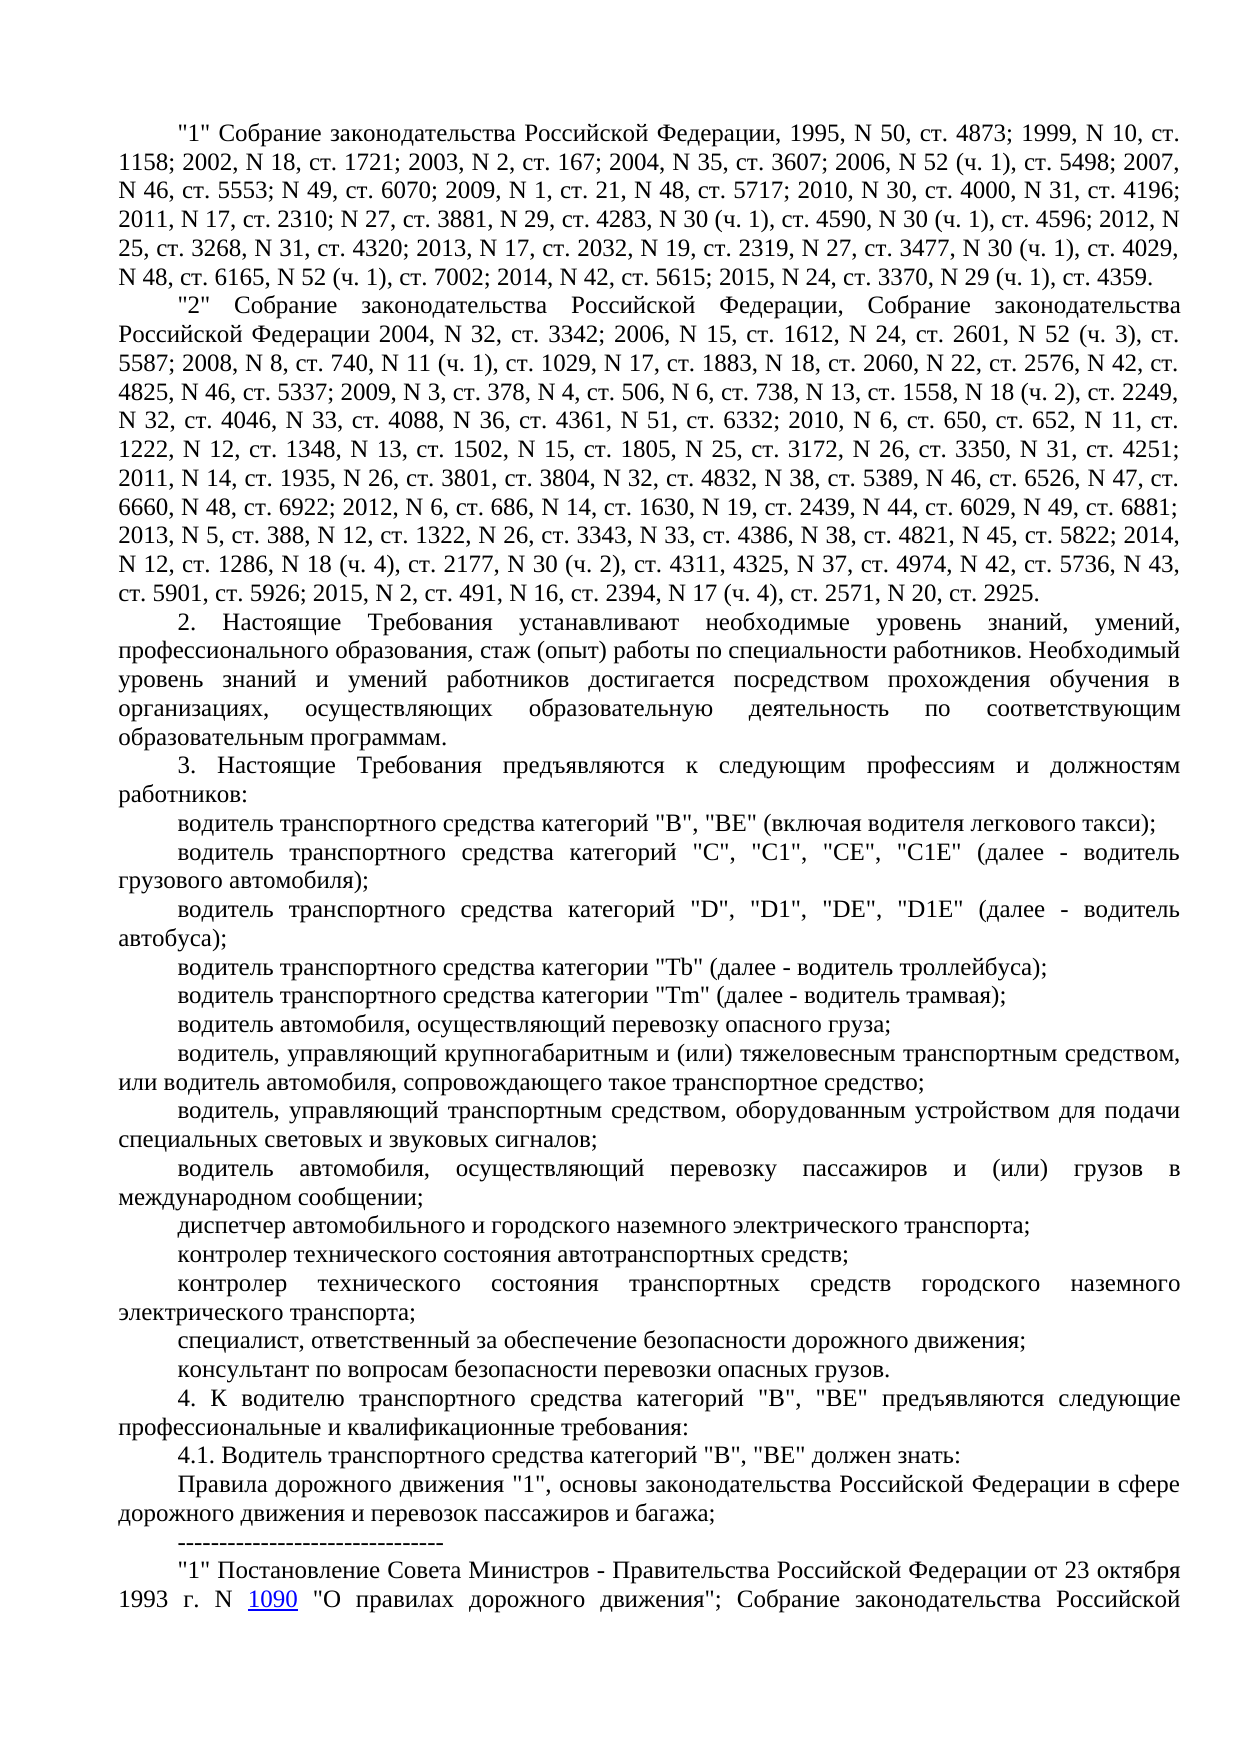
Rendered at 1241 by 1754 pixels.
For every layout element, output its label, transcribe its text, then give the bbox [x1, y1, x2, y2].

text водитель автомобиля, осуществляющий перевозку опасного груза; [118, 1009, 1181, 1038]
text специалист, ответственный за обеспечение безопасности дорожного движения; [118, 1326, 1181, 1354]
text 4.1. Водитель транспортного средства категорий "B", "BE" должен знать: [118, 1441, 1181, 1469]
text Правила дорожного движения "1", основы законодательства Российской Федерации в сфере дорожного движения и перевозок пассажиров и багажа; [118, 1469, 1181, 1527]
text 3. Настоящие Требования предъявляются к следующим профессиям и должностям работников: [118, 751, 1181, 808]
text водитель транспортного средства категории "Tm" (далее - водитель трамвая); [118, 981, 1181, 1009]
text -------------------------------- [118, 1527, 1181, 1556]
text контролер технического состояния транспортных средств городского наземного электрического транспорта; [118, 1268, 1181, 1326]
text водитель, управляющий крупногабаритным и (или) тяжеловесным транспортным средством, или водитель автомобиля, сопровождающего такое транспортное средство; [118, 1038, 1181, 1096]
text 4. К водителю транспортного средства категорий "B", "BE" предъявляются следующие профессиональные и квалификационные требования: [118, 1383, 1181, 1441]
text 2. Настоящие Требования устанавливают необходимые уровень знаний, умений, профессионального образования, стаж (опыт) работы по специальности работников. Необходимый уровень знаний и умений работников достигается посредством прохождения обучения в организациях, осуществляющих образовательную деятельность по соответствующим образовательным программам. [118, 607, 1181, 751]
text "1" Собрание законодательства Российской Федерации, 1995, N 50, ст. 4873; 1999, N 10, ст. 1158; 2002, N 18, ст. 1721; 2003, N 2, ст. 167; 2004, N 35, ст. 3607; 2006, N 52 (ч. 1), ст. 5498; 2007, N 46, ст. 5553; N 49, ст. 6070; 2009, N 1, ст. 21, N 48, ст. 5717; 2010, N 30, ст. 4000, N 31, ст. 4196; 2011, N 17, ст. 2310; N 27, ст. 3881, N 29, ст. 4283, N 30 (ч. 1), ст. 4590, N 30 (ч. 1), ст. 4596; 2012, N 25, ст. 3268, N 31, ст. 4320; 2013, N 17, ст. 2032, N 19, ст. 2319, N 27, ст. 3477, N 30 (ч. 1), ст. 4029, N 48, ст. 6165, N 52 (ч. 1), ст. 7002; 2014, N 42, ст. 5615; 2015, N 24, ст. 3370, N 29 (ч. 1), ст. 4359. [118, 118, 1181, 291]
text "2" Собрание законодательства Российской Федерации, Собрание законодательства Российской Федерации 2004, N 32, ст. 3342; 2006, N 15, ст. 1612, N 24, ст. 2601, N 52 (ч. 3), ст. 5587; 2008, N 8, ст. 740, N 11 (ч. 1), ст. 1029, N 17, ст. 1883, N 18, ст. 2060, N 22, ст. 2576, N 42, ст. 4825, N 46, ст. 5337; 2009, N 3, ст. 378, N 4, ст. 506, N 6, ст. 738, N 13, ст. 1558, N 18 (ч. 2), ст. 2249, N 32, ст. 4046, N 33, ст. 4088, N 36, ст. 4361, N 51, ст. 6332; 2010, N 6, ст. 650, ст. 652, N 11, ст. 1222, N 12, ст. 1348, N 13, ст. 1502, N 15, ст. 1805, N 25, ст. 3172, N 26, ст. 3350, N 31, ст. 4251; 2011, N 14, ст. 1935, N 26, ст. 3801, ст. 3804, N 32, ст. 4832, N 38, ст. 5389, N 46, ст. 6526, N 47, ст. 6660, N 48, ст. 6922; 2012, N 6, ст. 686, N 14, ст. 1630, N 19, ст. 2439, N 44, ст. 6029, N 49, ст. 6881; 2013, N 5, ст. 388, N 12, ст. 1322, N 26, ст. 3343, N 33, ст. 4386, N 38, ст. 4821, N 45, ст. 5822; 2014, N 12, ст. 1286, N 18 (ч. 4), ст. 2177, N 30 (ч. 2), ст. 4311, 4325, N 37, ст. 4974, N 42, ст. 5736, N 43, ст. 5901, ст. 5926; 2015, N 2, ст. 491, N 16, ст. 2394, N 17 (ч. 4), ст. 2571, N 20, ст. 2925. [118, 291, 1181, 607]
text водитель автомобиля, осуществляющий перевозку пассажиров и (или) грузов в международном сообщении; [118, 1153, 1181, 1211]
text водитель транспортного средства категорий "C", "C1", "CE", "C1E" (далее - водитель грузового автомобиля); [118, 837, 1181, 894]
text водитель транспортного средства категорий "B", "BE" (включая водителя легкового такси); [118, 808, 1181, 837]
text водитель, управляющий транспортным средством, оборудованным устройством для подачи специальных световых и звуковых сигналов; [118, 1096, 1181, 1153]
text водитель транспортного средства категории "Tb" (далее - водитель троллейбуса); [118, 952, 1181, 981]
text водитель транспортного средства категорий "D", "D1", "DE", "D1E" (далее - водитель автобуса); [118, 894, 1181, 952]
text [118, 1556, 1181, 1613]
text контролер технического состояния автотранспортных средств; [118, 1239, 1181, 1268]
text консультант по вопросам безопасности перевозки опасных грузов. [118, 1354, 1181, 1383]
text диспетчер автомобильного и городского наземного электрического транспорта; [118, 1211, 1181, 1239]
